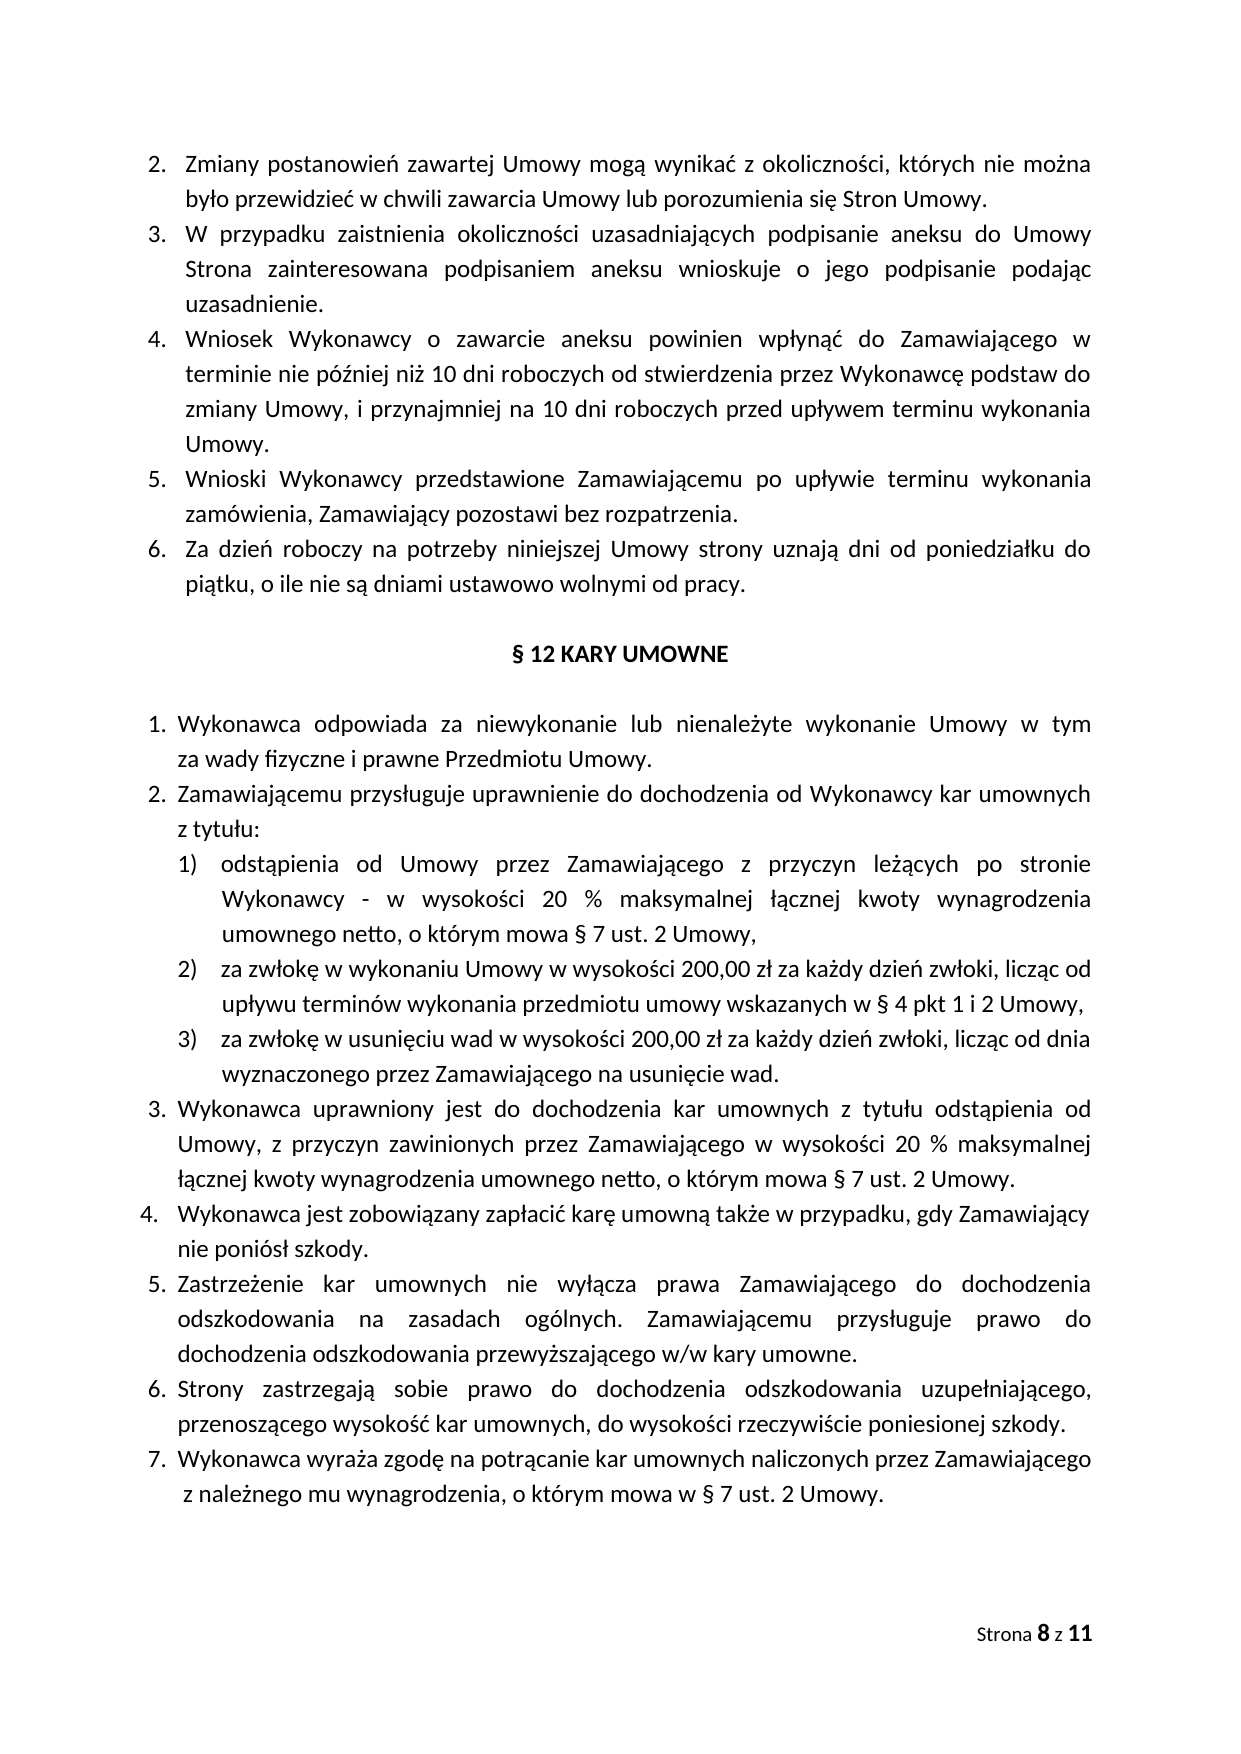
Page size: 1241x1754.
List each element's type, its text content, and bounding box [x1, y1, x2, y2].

list Wykonawca uprawniony jest do dochodzenia kar umownych z tytułu odstąpienia od Umowy, z przyczyn zawinionych przez Zamawiającego w wysokości 20 % maksymalnej łącznej kwoty wynagrodzenia umownego netto, o którym mowa § 7 ust. 2 Umowy. [148, 1093, 1092, 1193]
list Za dzień roboczy na potrzeby niniejszej Umowy strony uznają dni od poniedziałku do piątku, o ile nie są dniami ustawowo wolnymi od pracy. [148, 533, 1092, 598]
list Wnioski Wykonawcy przedstawione Zamawiającemu po upływie terminu wykonania zamówienia, Zamawiający pozostawi bez rozpatrzenia. [148, 463, 1092, 528]
list Strony zastrzegają sobie prawo do dochodzenia odszkodowania uzupełniającego, przenoszącego wysokość kar umownych, do wysokości rzeczywiście poniesionej szkody. [148, 1373, 1092, 1438]
list Wniosek Wykonawcy o zawarcie aneksu powinien wpłynąć do Zamawiającego w terminie nie później niż 10 dni roboczych od stwierdzenia przez Wykonawcę podstaw do zmiany Umowy, i przynajmniej na 10 dni roboczych przed upływem terminu wykonania Umowy. [148, 323, 1092, 458]
list Zamawiającemu przysługuje uprawnienie do dochodzenia od Wykonawcy kar umownych z tytułu: [148, 778, 1092, 843]
list Wykonawca odpowiada za niewykonanie lub nienależyte wykonanie Umowy w tym za wady fizyczne i prawne Przedmiotu Umowy. [148, 708, 1092, 773]
list za zwłokę w wykonaniu Umowy w wysokości 200,00 zł za każdy dzień zwłoki, licząc od upływu terminów wykonania przedmiotu umowy wskazanych w § 4 pkt 1 i 2 Umowy, [177, 953, 1092, 1018]
list Zastrzeżenie kar umownych nie wyłącza prawa Zamawiającego do dochodzenia odszkodowania na zasadach ogólnych. Zamawiającemu przysługuje prawo do dochodzenia odszkodowania przewyższającego w/w kary umowne. [148, 1268, 1092, 1368]
list odstąpienia od Umowy przez Zamawiającego z przyczyn leżących po stronie Wykonawcy - w wysokości 20 % maksymalnej łącznej kwoty wynagrodzenia umownego netto, o którym mowa § 7 ust. 2 Umowy, [177, 848, 1092, 948]
text § 12 KARY UMOWNE [148, 638, 1092, 668]
list za zwłokę w usunięciu wad w wysokości 200,00 zł za każdy dzień zwłoki, licząc od dnia wyznaczonego przez Zamawiającego na usunięcie wad. [177, 1023, 1092, 1088]
list Wykonawca jest zobowiązany zapłacić karę umowną także w przypadku, gdy Zamawiający nie poniósł szkody. [140, 1198, 1092, 1263]
list Wykonawca wyraża zgodę na potrącanie kar umownych naliczonych przez Zamawiającego z należnego mu wynagrodzenia, o którym mowa w § 7 ust. 2 Umowy. [148, 1443, 1092, 1508]
list W przypadku zaistnienia okoliczności uzasadniających podpisanie aneksu do Umowy Strona zainteresowana podpisaniem aneksu wnioskuje o jego podpisanie podając uzasadnienie. [148, 218, 1092, 318]
list Zmiany postanowień zawartej Umowy mogą wynikać z okoliczności, których nie można było przewidzieć w chwili zawarcia Umowy lub porozumienia się Stron Umowy. [148, 148, 1092, 213]
